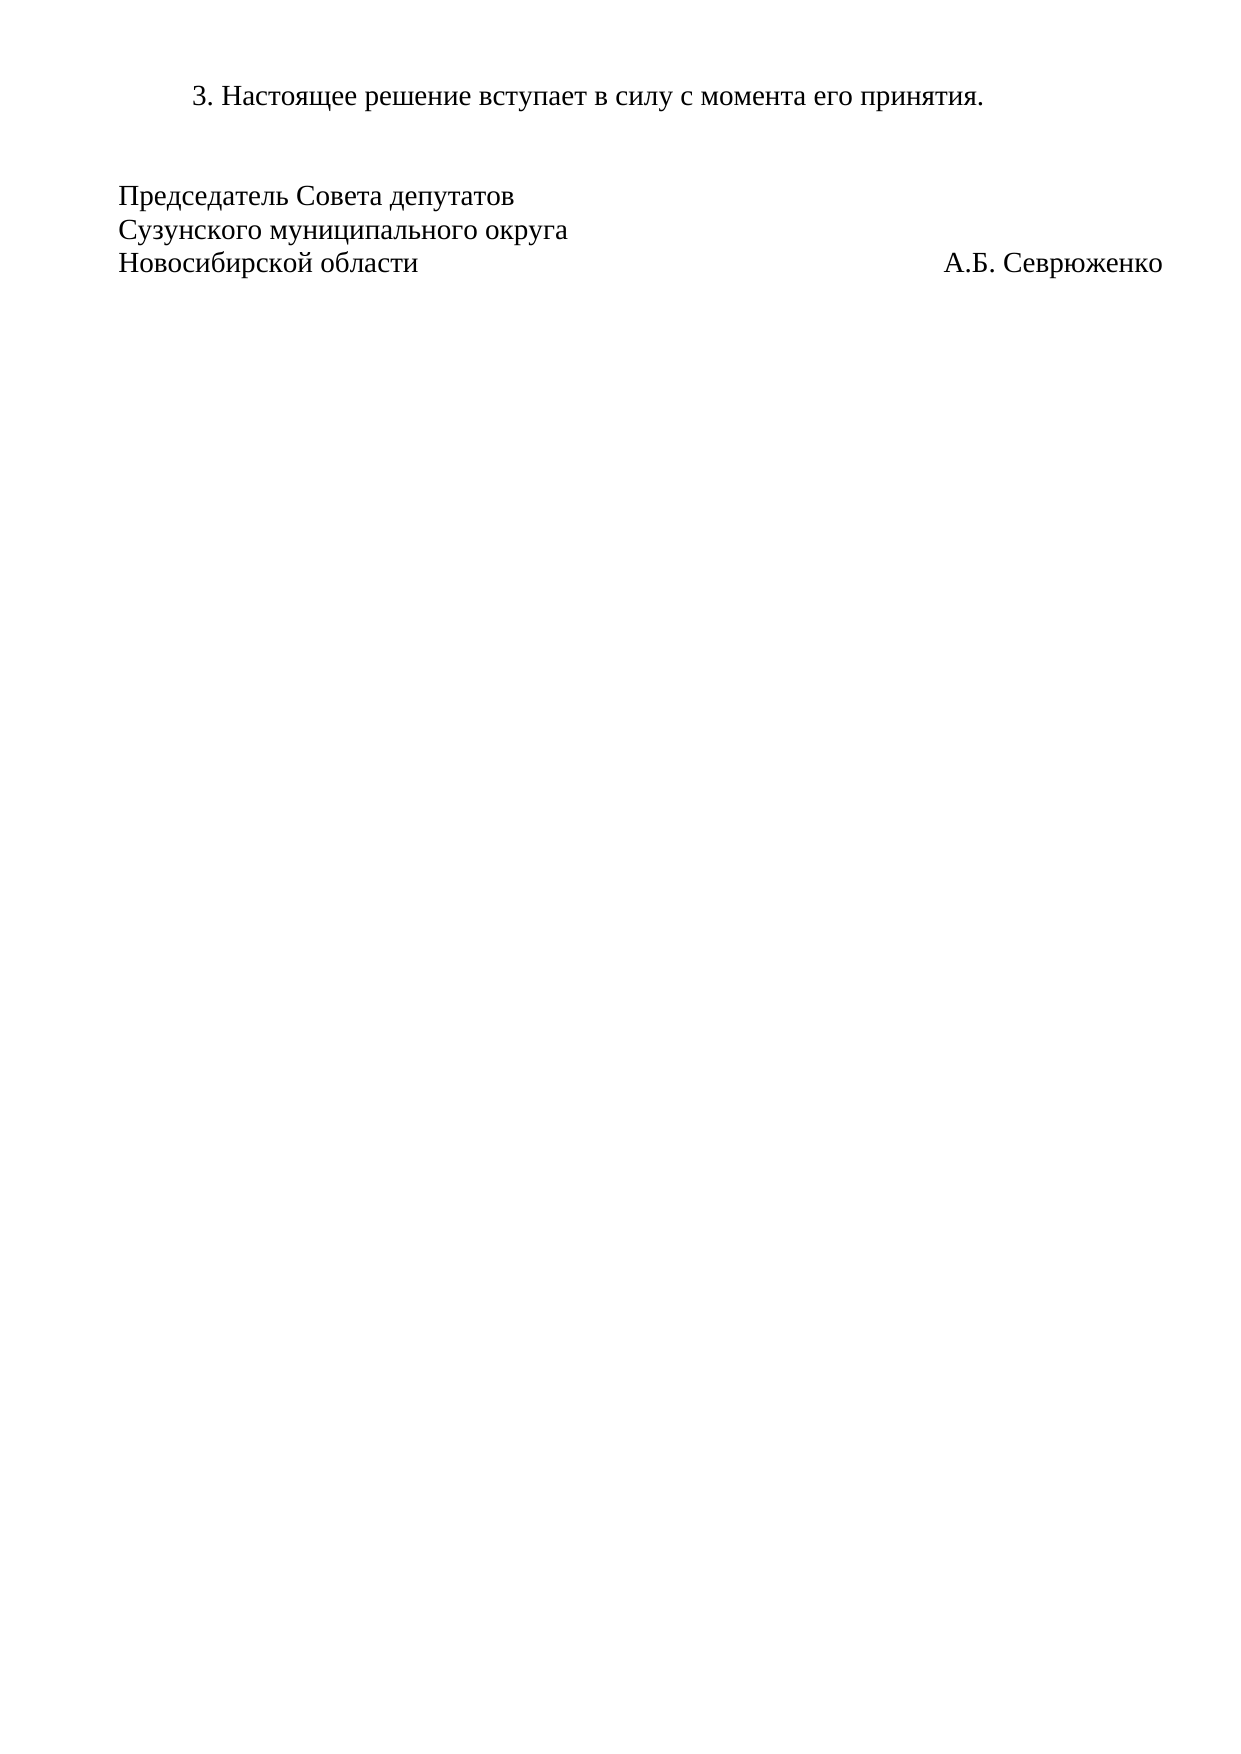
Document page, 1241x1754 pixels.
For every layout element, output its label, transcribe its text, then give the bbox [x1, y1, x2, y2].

text Сузунского муниципального округа [118, 212, 1181, 246]
text Новосибирской области А.Б. Севрюженко [118, 246, 1181, 279]
text 3. Настоящее решение вступает в силу с момента его принятия. [118, 78, 1181, 111]
text Председатель Совета депутатов [118, 178, 1181, 212]
